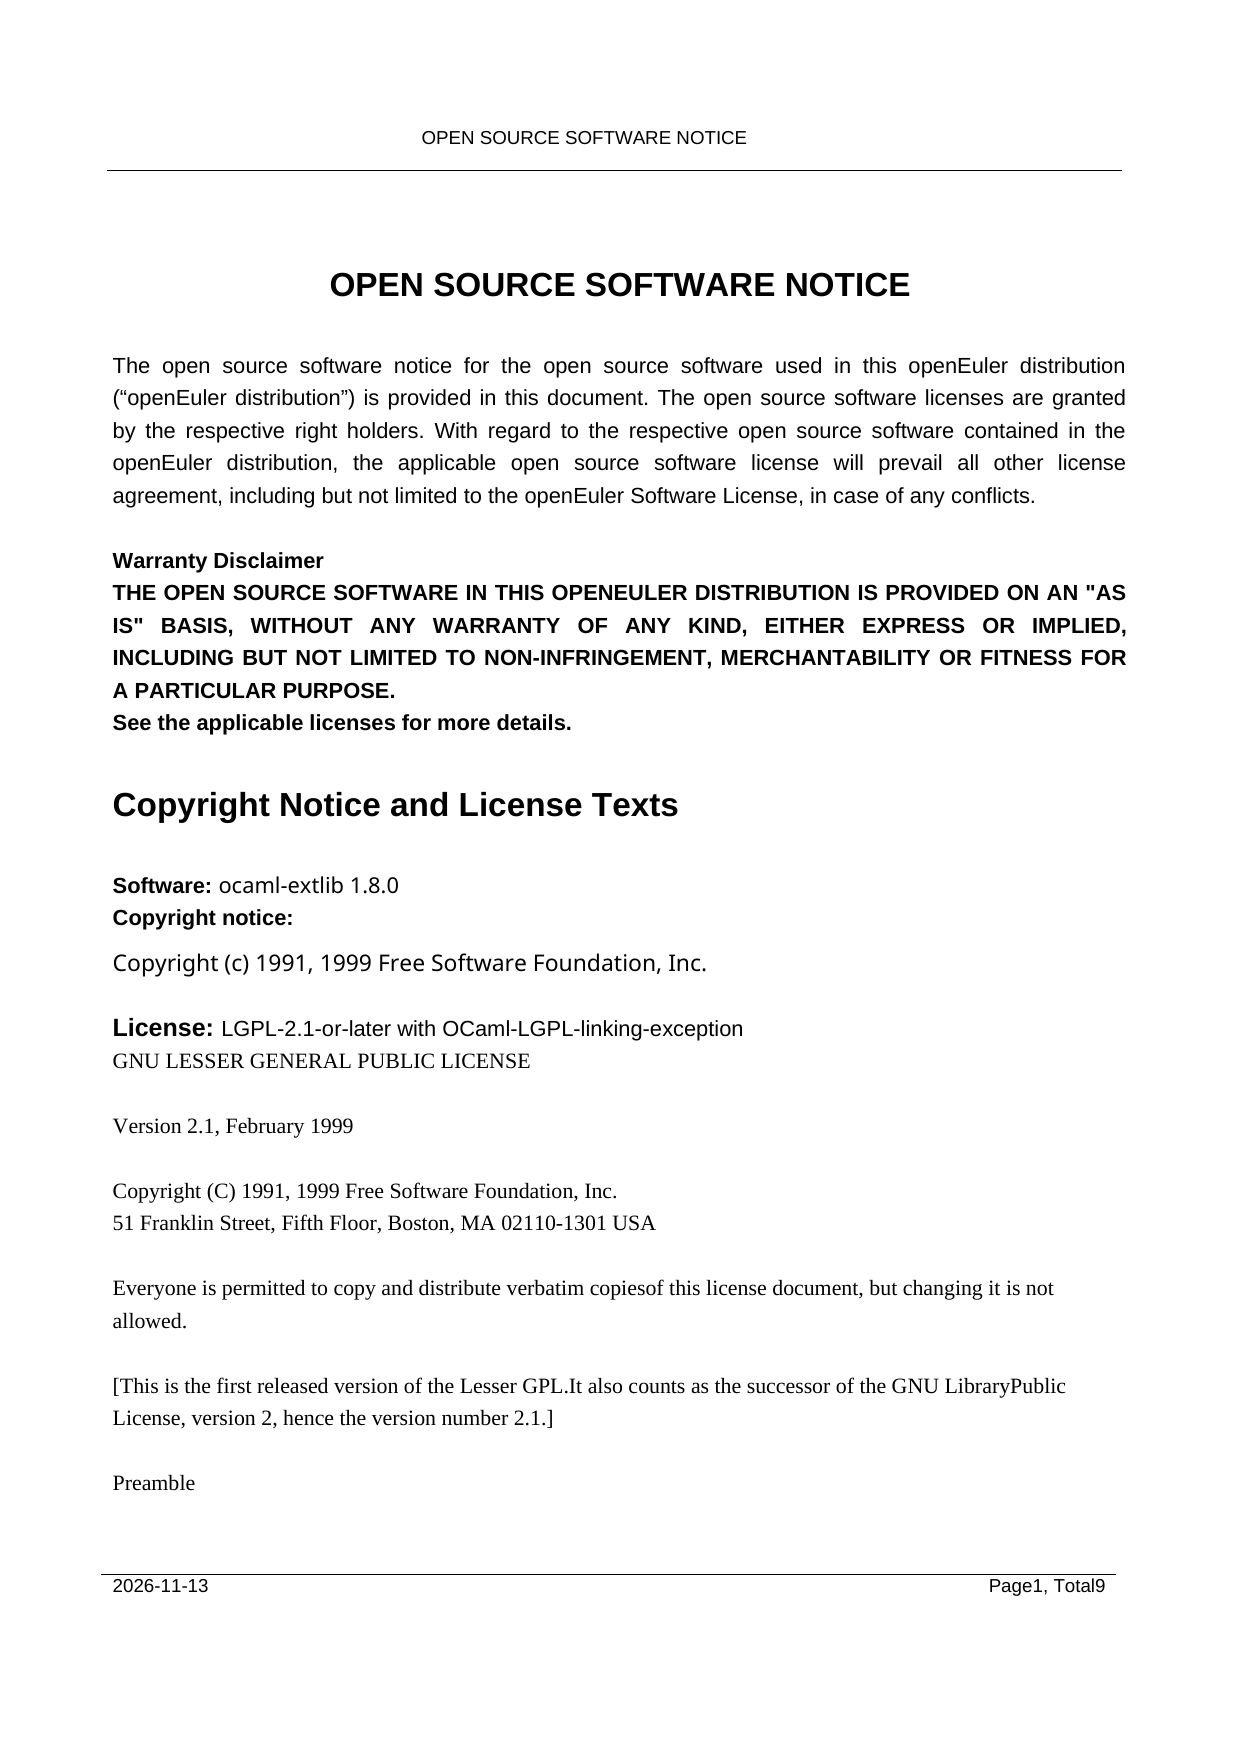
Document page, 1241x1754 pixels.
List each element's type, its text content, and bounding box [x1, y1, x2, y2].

text Copyright (C) 1991, 1999 Free Software Foundation, Inc. [112, 1174, 1128, 1207]
text THE OPEN SOURCE SOFTWARE IN THIS OPENEULER DISTRIBUTION IS PROVIDED ON AN "AS IS" BASIS, WITHOUT ANY WARRANTY OF ANY KIND, EITHER EXPRESS OR IMPLIED, INCLUDING BUT NOT LIMITED TO NON-INFRINGEMENT, MERCHANTABILITY OR FITNESS FOR A PARTICULAR PURPOSE. See the applicable licenses for more details. [112, 576, 1128, 739]
text [This is the first released version of the Lesser GPL.It also counts as the successor of the GNU LibraryPublic License, version 2, hence the version number 2.1.] [112, 1369, 1128, 1434]
text Everyone is permitted to copy and distribute verbatim copiesof this license document, but changing it is not allowed. [112, 1272, 1128, 1337]
text Copyright Notice and License Texts [112, 771, 1128, 836]
text OPEN SOURCE SOFTWARE NOTICE [112, 251, 1128, 316]
text Version 2.1, February 1999 [112, 1109, 1128, 1142]
title Software: ocaml-extlib 1.8.0 [112, 869, 1128, 901]
text License: LGPL-2.1-or-later with OCaml-LGPL-linking-exception [112, 1012, 1128, 1044]
text Copyright (c) 1991, 1999 Free Software Foundation, Inc. [112, 947, 1128, 1012]
text Warranty Disclaimer [112, 544, 1128, 576]
text Preamble [112, 1467, 1128, 1499]
text 51 Franklin Street, Fifth Floor, Boston, MA 02110-1301 USA [112, 1207, 1128, 1239]
text Copyright notice: [112, 901, 1128, 934]
text GNU LESSER GENERAL PUBLIC LICENSE [112, 1044, 1128, 1077]
text The open source software notice for the open source software used in this openEuler distribution (“openEuler distribution”) is provided in this document. The open source software licenses are granted by the respective right holders. With regard to the respective open source software contained in the openEuler distribution, the applicable open source software license will prevail all other license agreement, including but not limited to the openEuler Software License, in case of any conflicts. [112, 349, 1128, 511]
